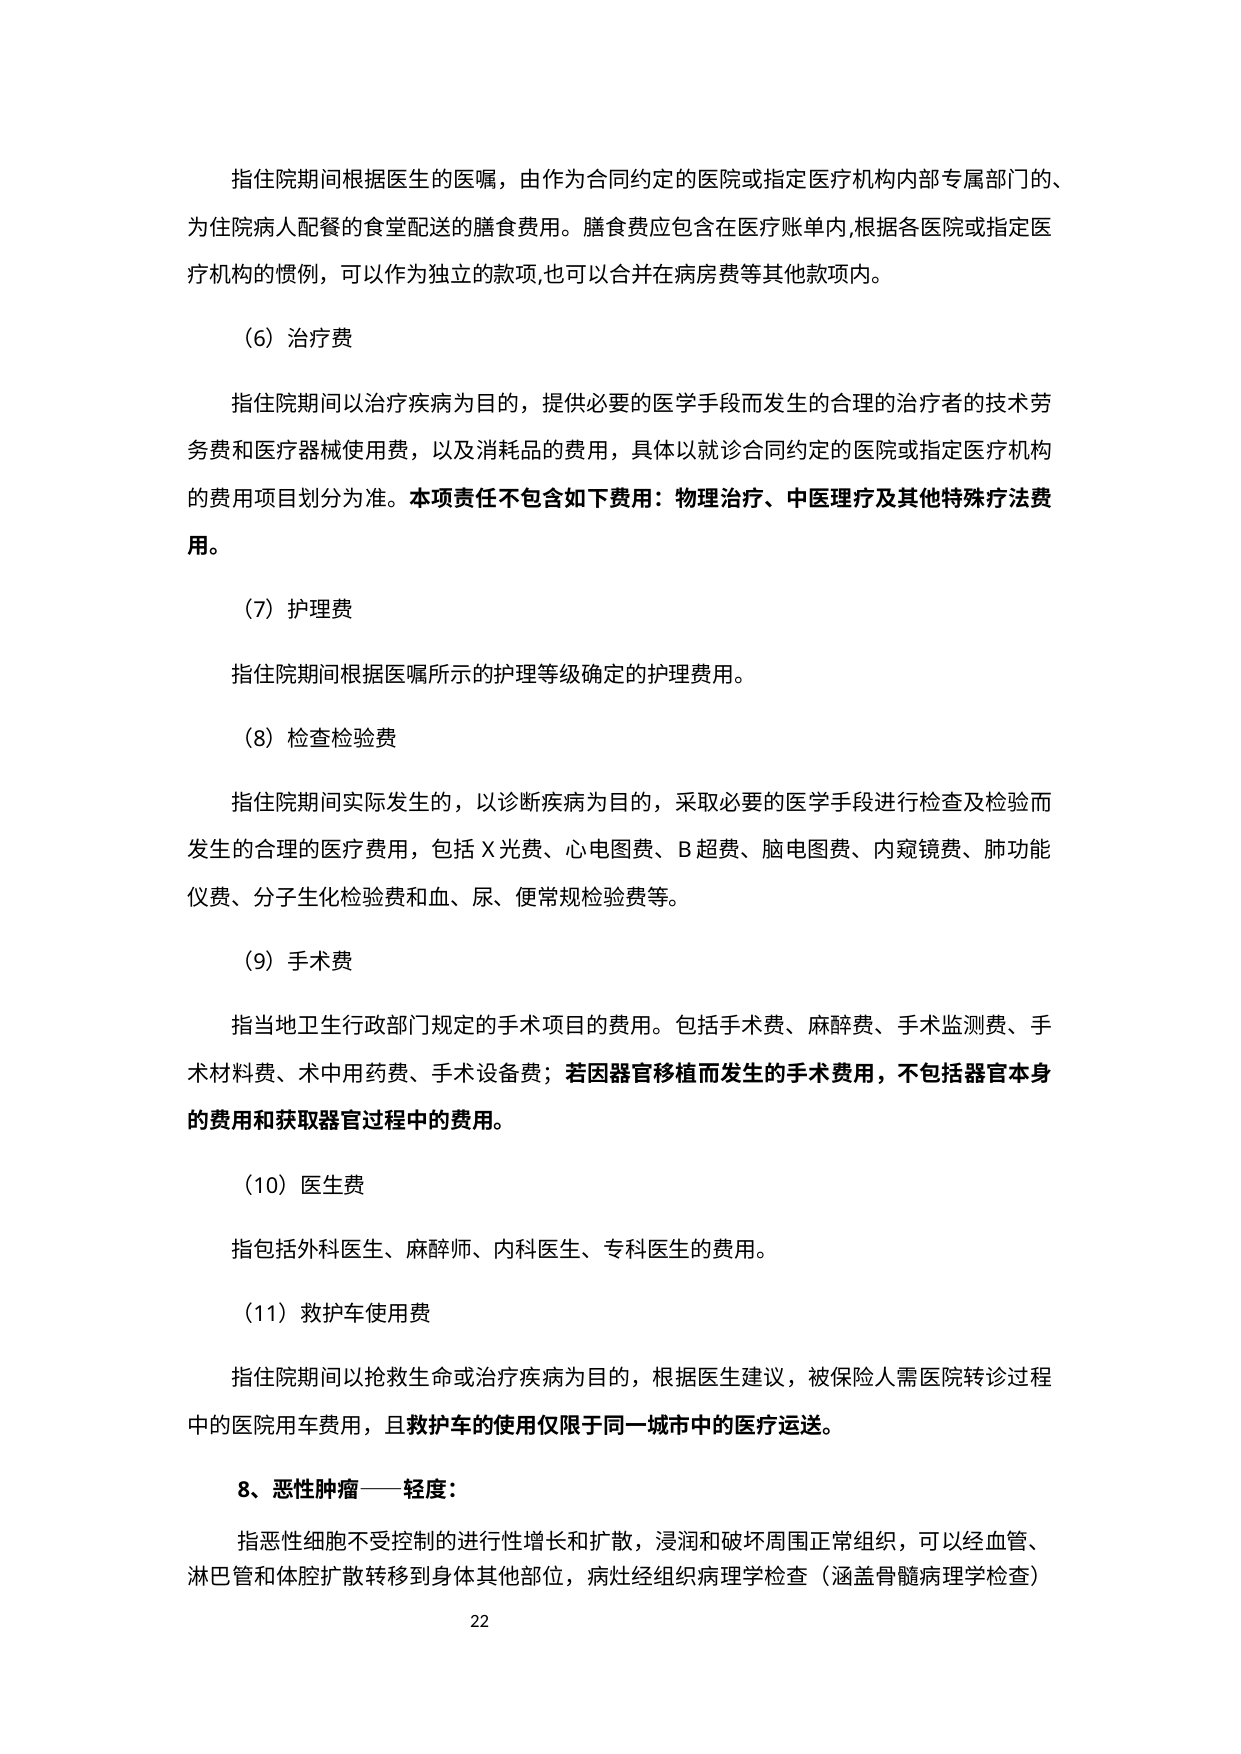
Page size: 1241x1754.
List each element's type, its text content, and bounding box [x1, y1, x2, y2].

text 指住院期间根据医生的医嘱，由作为合同约定的医院或指定医疗机构内部专属部门的、为住院病人配餐的食堂配送的膳食费用。膳食费应包含在医疗账单内,根据各医院或指定医疗机构的惯例，可以作为独立的款项,也可以合并在病房费等其他款项内。 [187, 162, 1053, 289]
text （8）检查检验费 [187, 721, 1053, 752]
text （6）治疗费 [187, 321, 1053, 353]
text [187, 1523, 1053, 1591]
text 指住院期间以治疗疾病为目的，提供必要的医学手段而发生的合理的治疗者的技术劳务费和医疗器械使用费，以及消耗品的费用，具体以就诊合同约定的医院或指定医疗机构的费用项目划分为准。本项责任不包含如下费用：物理治疗、中医理疗及其他特殊疗法费用。 [187, 386, 1053, 560]
text 指住院期间根据医嘱所示的护理等级确定的护理费用。 [187, 657, 1053, 688]
text （11）救护车使用费 [187, 1296, 1053, 1328]
text 指住院期间实际发生的，以诊断疾病为目的，采取必要的医学手段进行检查及检验而发生的合理的医疗费用，包括X光费、心电图费、B超费、脑电图费、内窥镜费、肺功能仪费、分子生化检验费和血、尿、便常规检验费等。 [187, 785, 1053, 912]
text （9）手术费 [187, 944, 1053, 976]
list 护理费 [187, 592, 1053, 624]
text 指包括外科医生、麻醉师、内科医生、专科医生的费用。 [187, 1232, 1053, 1264]
text 8、恶性肿瘤——轻度： [187, 1472, 1053, 1504]
text 指当地卫生行政部门规定的手术项目的费用。包括手术费、麻醉费、手术监测费、手术材料费、术中用药费、手术设备费；若因器官移植而发生的手术费用，不包括器官本身的费用和获取器官过程中的费用。 [187, 1008, 1053, 1135]
text （10）医生费 [187, 1168, 1053, 1199]
text 指住院期间以抢救生命或治疗疾病为目的，根据医生建议，被保险人需医院转诊过程中的医院用车费用，且救护车的使用仅限于同一城市中的医疗运送。 [187, 1360, 1053, 1439]
